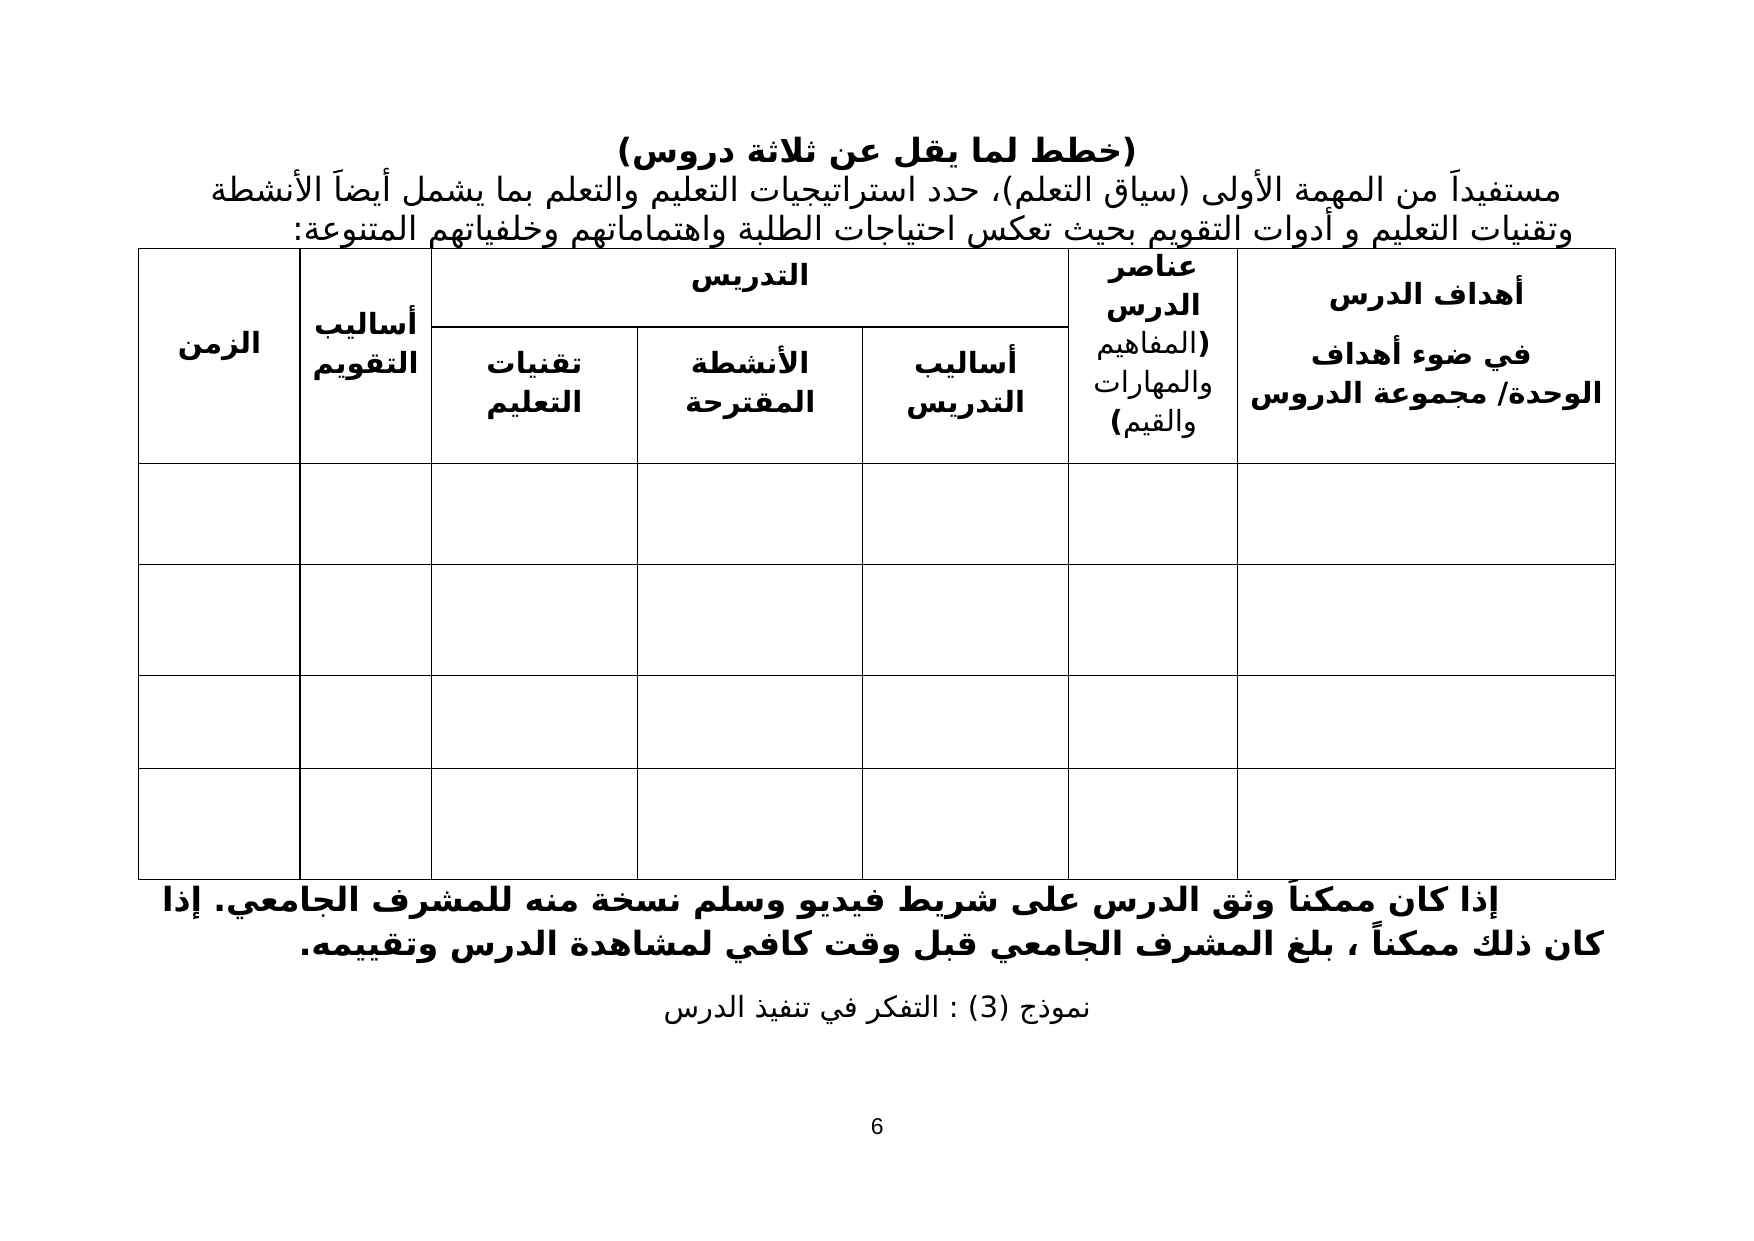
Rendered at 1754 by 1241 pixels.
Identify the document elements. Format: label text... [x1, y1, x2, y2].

table_cell [1069, 464, 1237, 563]
table_cell [863, 565, 1068, 675]
table_cell [139, 769, 299, 879]
text مستفيداََ من المهمة الأولى (سياق التعلم)، حدد استراتيجيات التعليم والتعلم بما يشمل أيضاََ الأنشطة وتقنيات التعليم و أدوات التقويم بحيث تعكس احتياجات الطلبة واهتماماتهم وخلفياتهم المتنوعة: [150, 170, 1604, 248]
table_cell [863, 769, 1068, 879]
table_cell [638, 565, 862, 675]
table_cell [863, 676, 1068, 768]
table_cell [1069, 676, 1237, 768]
table_cell تقنيات التعليم [432, 328, 637, 463]
table_cell [638, 676, 862, 768]
table_cell [432, 464, 637, 563]
table_header التدريس [432, 249, 1068, 326]
table_cell [1069, 565, 1237, 675]
table_cell [1238, 565, 1615, 675]
table_cell [1069, 769, 1237, 879]
table_cell [638, 464, 862, 563]
table_cell [301, 565, 431, 675]
table_cell [1238, 464, 1615, 563]
text نموذج (3) : التفكر في تنفيذ الدرس [150, 990, 1604, 1024]
text إذا كان ممكناَ وثق الدرس على شريط فيديو وسلم نسخة منه للمشرف الجامعي. إذا كان ذلك ممكناً ، بلغ المشرف الجامعي قبل وقت كافي لمشاهدة الدرس وتقييمه. [150, 880, 1604, 964]
table_cell [139, 464, 299, 563]
table_cell [432, 769, 637, 879]
table_header أهداف الدرس في ضوء أهداف الوحدة/ مجموعة الدروس [1238, 249, 1615, 463]
table_cell [432, 565, 637, 675]
table_cell [863, 464, 1068, 563]
table_header الزمن [139, 249, 299, 463]
table_cell [638, 769, 862, 879]
table_cell [301, 464, 431, 563]
text (خطط لما يقل عن ثلاثة دروس) [150, 131, 1604, 170]
table_cell [301, 769, 431, 879]
table_cell [432, 676, 637, 768]
table_header أساليب التقويم [301, 249, 431, 463]
table_cell [139, 676, 299, 768]
table_cell [1238, 769, 1615, 879]
table_cell أساليب التدريس [863, 328, 1068, 463]
table_cell [1238, 676, 1615, 768]
table_cell [139, 565, 299, 675]
table_cell الأنشطة المقترحة [638, 328, 862, 463]
table_header عناصر الدرس (المفاهيم والمهارات والقيم) [1069, 249, 1237, 463]
table_cell [301, 676, 431, 768]
